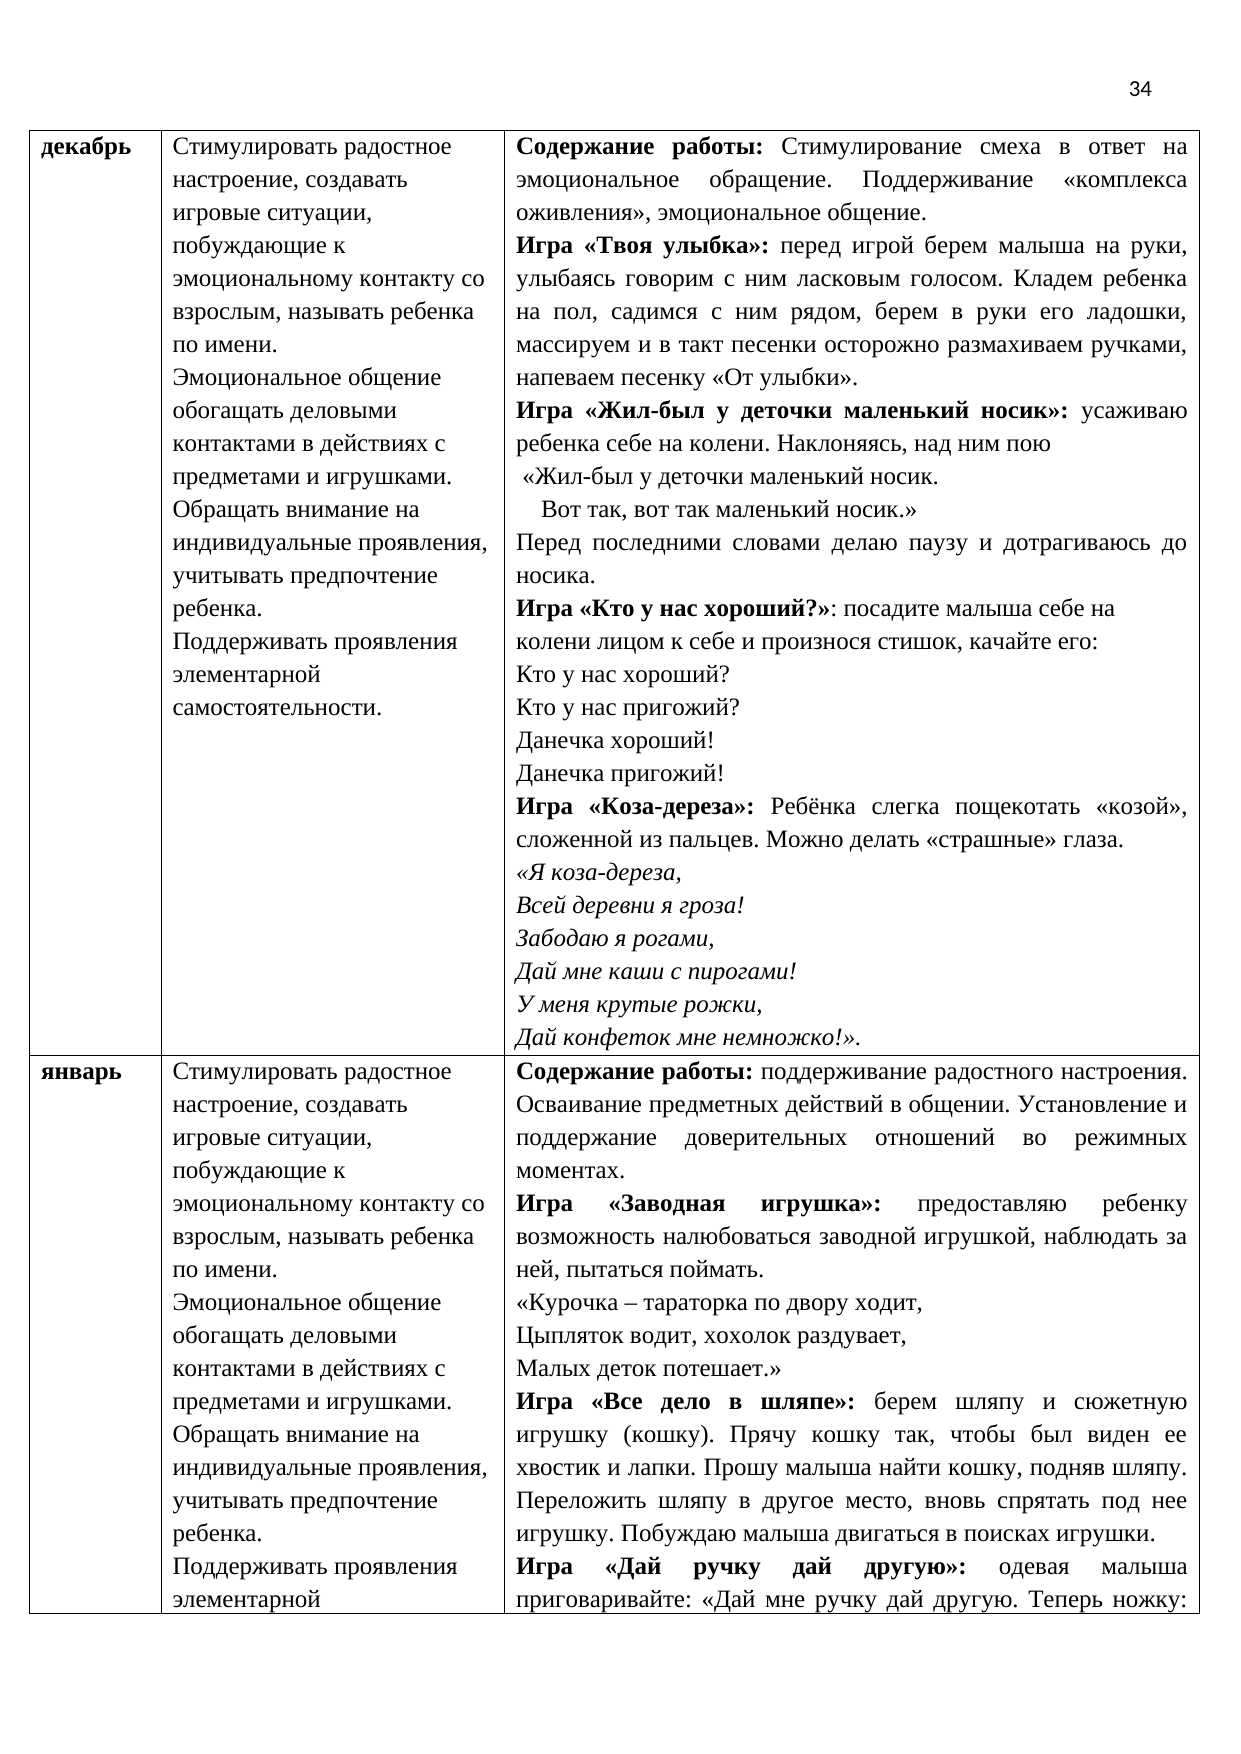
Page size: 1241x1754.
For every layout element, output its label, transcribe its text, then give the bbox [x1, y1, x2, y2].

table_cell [162, 1056, 504, 1613]
table_cell декабрь [30, 131, 161, 1055]
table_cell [505, 1056, 1199, 1613]
table_cell январь [30, 1056, 161, 1613]
table_cell Содержание работы: Стимулирование смеха в ответ на эмоциональное обращение. Поддерживание «комплекса оживления», эмоциональное общение. Игра «Твоя улыбка»: перед игрой берем малыша на руки, улыбаясь говорим с ним ласковым голосом. Кладем ребенка на пол, садимся с ним рядом, берем в руки его ладошки, массируем и в такт песенки осторожно размахиваем ручками, напеваем песенку «От улыбки». Игра «Жил-был у деточки маленький носик»: усаживаю ребенка себе на колени. Наклоняясь, над ним пою «Жил-был у деточки маленький носик. Вот так, вот так маленький носик.» Перед последними словами делаю паузу и дотрагиваюсь до носика. Игра «Кто у нас хороший?»: посадите малыша себе на колени лицом к себе и произнося стишок, качайте его: Кто у нас хороший? Кто у нас пригожий? Данечка хороший! Данечка пригожий! Игра «Коза-дереза»: Ребёнка слегка пощекотать «козой», сложенной из пальцев. Можно делать «страшные» глаза. «Я коза-дереза, Всей деревни я гроза! Забодаю я рогами, Дай мне каши с пирогами! У меня крутые рожки, Дай конфеток мне немножко!». [505, 131, 1199, 1055]
